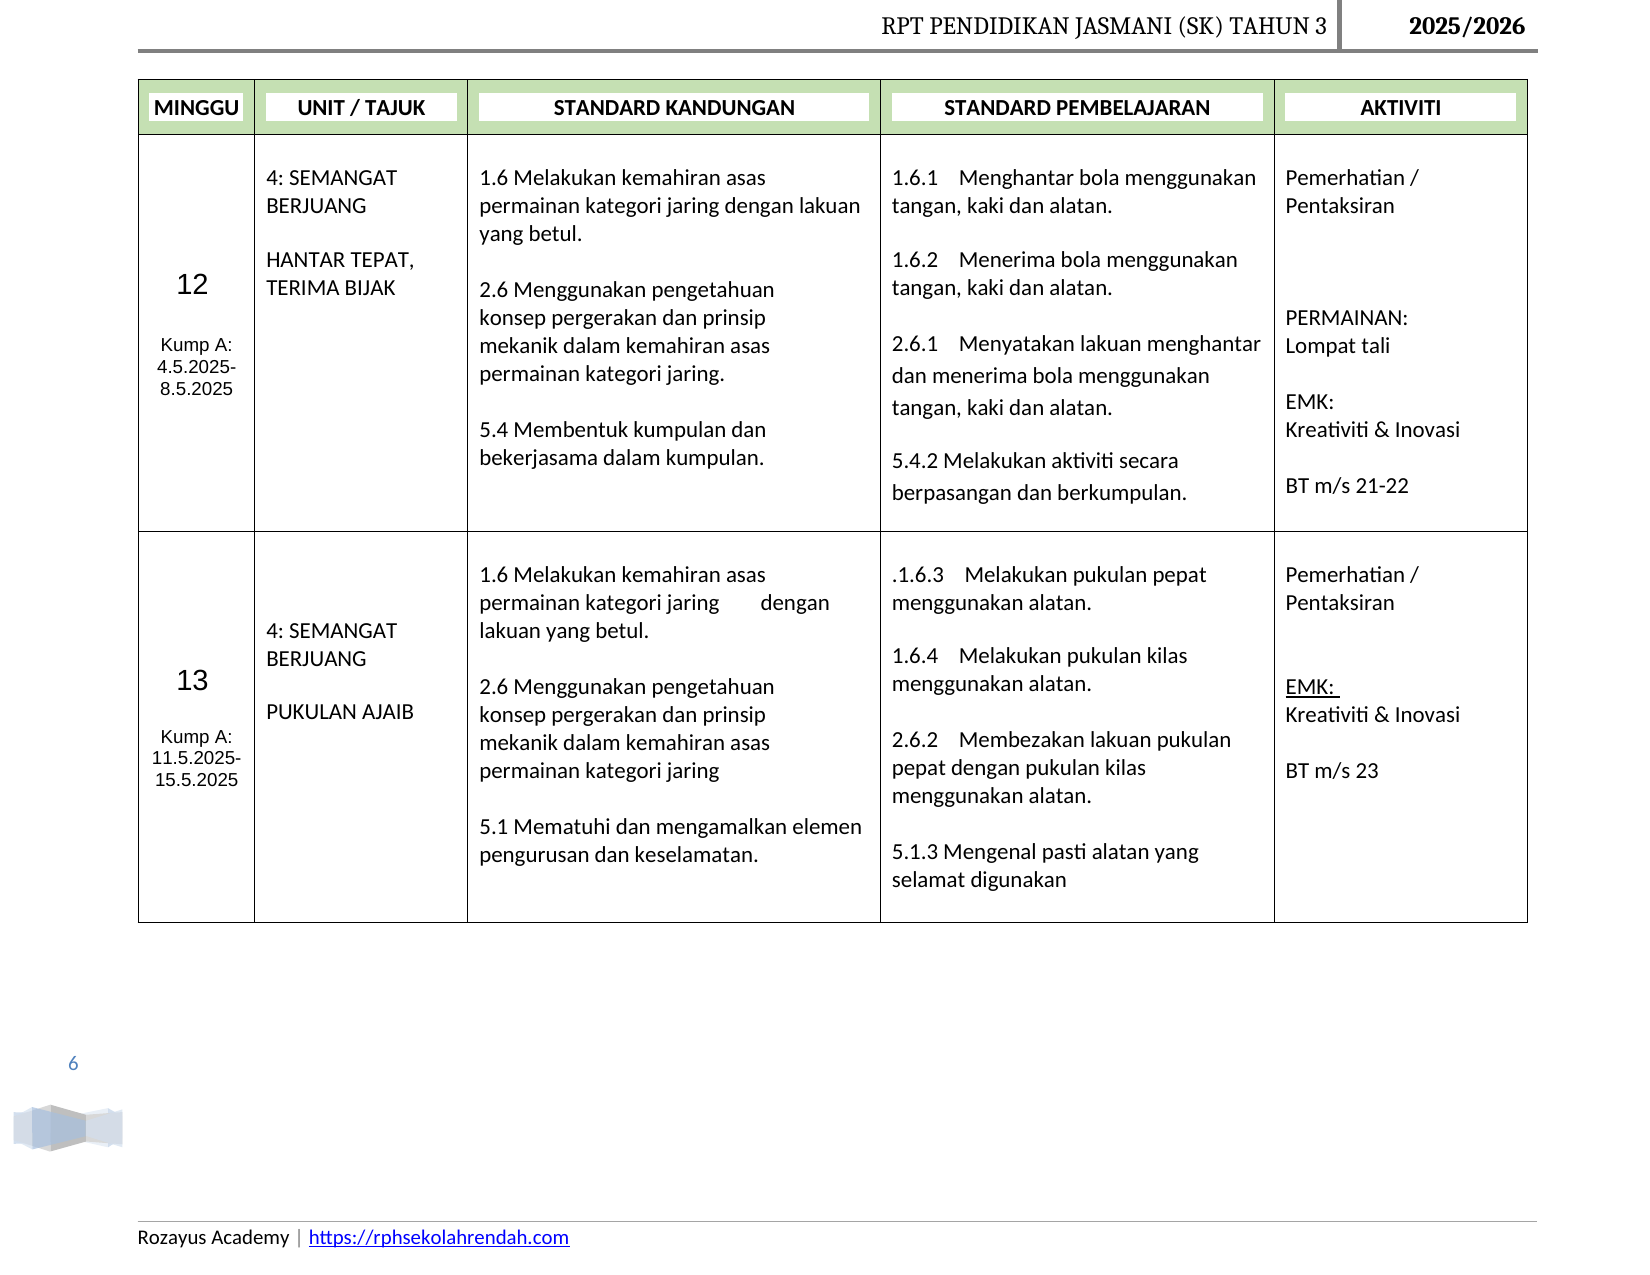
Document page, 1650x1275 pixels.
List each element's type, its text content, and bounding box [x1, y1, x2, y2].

table_cell 1.6.1 Menghantar bola menggunakan tangan, kaki dan alatan. 1.6.2 Menerima bola menggunakan tangan, kaki dan alatan. 2.6.1 Menyatakan lakuan menghantar dan menerima bola menggunakan tangan, kaki dan alatan. 5.4.2 Melakukan aktiviti secara berpasangan dan berkumpulan. [881, 135, 1274, 531]
table_cell Pemerhatian / Pentaksiran PERMAINAN: Lompat tali EMK: Kreativiti & Inovasi BT m/s 21-22 [1275, 135, 1527, 531]
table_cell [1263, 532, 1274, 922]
table_header MINGGU [139, 80, 254, 134]
table_header STANDARD KANDUNGAN [468, 80, 880, 134]
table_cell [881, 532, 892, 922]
table_cell 12 Kump A: 4.5.2025-8.5.2025 [139, 135, 254, 531]
table_cell 1.6 Melakukan kemahiran asas permainan kategori jaring dengan lakuan yang betul. 2.6 Menggunakan pengetahuan konsep pergerakan dan prinsip mekanik dalam kemahiran asas permainan kategori jaring 5.1 Mematuhi dan mengamalkan elemen pengurusan dan keselamatan. [468, 532, 880, 922]
table_header UNIT / TAJUK [255, 80, 467, 134]
table_cell 4: SEMANGAT BERJUANG HANTAR TEPAT, TERIMA BIJAK [255, 135, 467, 531]
table_cell Pemerhatian / Pentaksiran EMK: Kreativiti & Inovasi BT m/s 23 [1275, 532, 1527, 922]
table_cell 13 Kump A: 11.5.2025-15.5.2025 [139, 532, 254, 922]
table_cell 1.6 Melakukan kemahiran asas permainan kategori jaring dengan lakuan yang betul. 2.6 Menggunakan pengetahuan konsep pergerakan dan prinsip mekanik dalam kemahiran asas permainan kategori jaring. 5.4 Membentuk kumpulan dan bekerjasama dalam kumpulan. [468, 135, 880, 531]
table_cell 4: SEMANGAT BERJUANG PUKULAN AJAIB [255, 532, 467, 922]
table_header STANDARD PEMBELAJARAN [881, 80, 1274, 134]
table_header AKTIVITI [1275, 80, 1527, 134]
